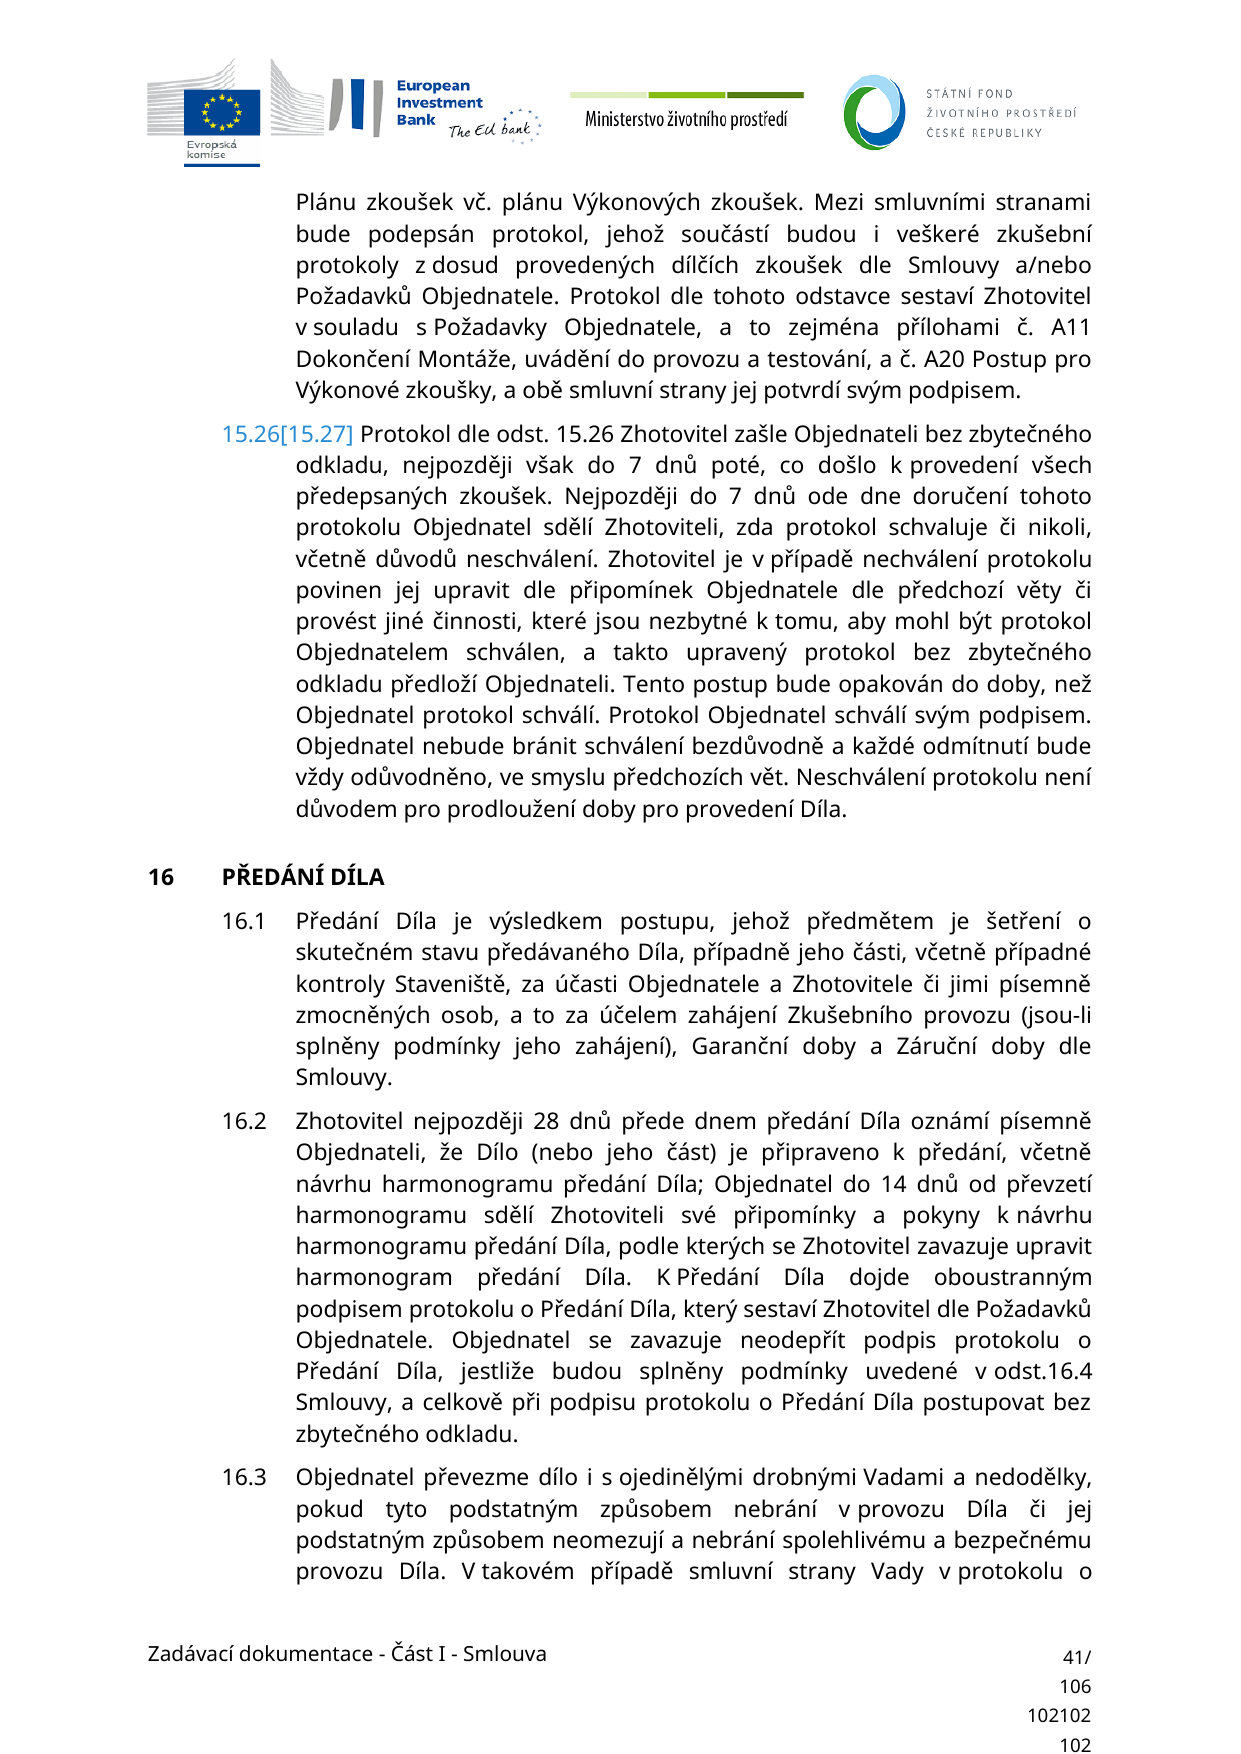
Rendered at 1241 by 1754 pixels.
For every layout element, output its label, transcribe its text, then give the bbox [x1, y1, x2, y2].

picture [147, 55, 1092, 167]
list Zhotovitel nejpozději 28 dnů přede dnem předání Díla oznámí písemně Objednateli, že Dílo (nebo jeho část) je připraveno k předání, včetně návrhu harmonogramu předání Díla; Objednatel do 14 dnů od převzetí harmonogramu sdělí Zhotoviteli své připomínky a pokyny k návrhu harmonogramu předání Díla, podle kterých se Zhotovitel zavazuje upravit harmonogram předání Díla. K Předání Díla dojde oboustranným podpisem protokolu o Předání Díla, který sestaví Zhotovitel dle Požadavků Objednatele. Objednatel se zavazuje neodepřít podpis protokolu o Předání Díla, jestliže budou splněny podmínky uvedené v odst.16.4 Smlouvy, a celkově při podpisu protokolu o Předání Díla postupovat bez zbytečného odkladu. [221, 1105, 1093, 1449]
list Předání Díla je výsledkem postupu, jehož předmětem je šetření o skutečném stavu předávaného Díla, případně jeho části, včetně případné kontroly Staveniště, za účasti Objednatele a Zhotovitele či jimi písemně zmocněných osob, a to za účelem zahájení Zkušebního provozu (jsou-li splněny podmínky jeho zahájení), Garanční doby a Záruční doby dle Smlouvy. [221, 905, 1093, 1092]
list PŘEDÁNÍ DÍLA [148, 861, 1093, 892]
list Protokol dle odst. 15.26 Zhotovitel zašle Objednateli bez zbytečného odkladu, nejpozději však do 7 dnů poté, co došlo k provedení všech předepsaných zkoušek. Nejpozději do 7 dnů ode dne doručení tohoto protokolu Objednatel sdělí Zhotoviteli, zda protokol schvaluje či nikoli, včetně důvodů neschválení. Zhotovitel je v případě nechválení protokolu povinen jej upravit dle připomínek Objednatele dle předchozí věty či provést jiné činnosti, které jsou nezbytné k tomu, aby mohl být protokol Objednatelem schválen, a takto upravený protokol bez zbytečného odkladu předloží Objednateli. Tento postup bude opakován do doby, než Objednatel protokol schválí. Protokol Objednatel schválí svým podpisem. Objednatel nebude bránit schválení bezdůvodně a každé odmítnutí bude vždy odůvodněno, ve smyslu předchozích vět. Neschválení protokolu není důvodem pro prodloužení doby pro provedení Díla. [221, 417, 1093, 824]
